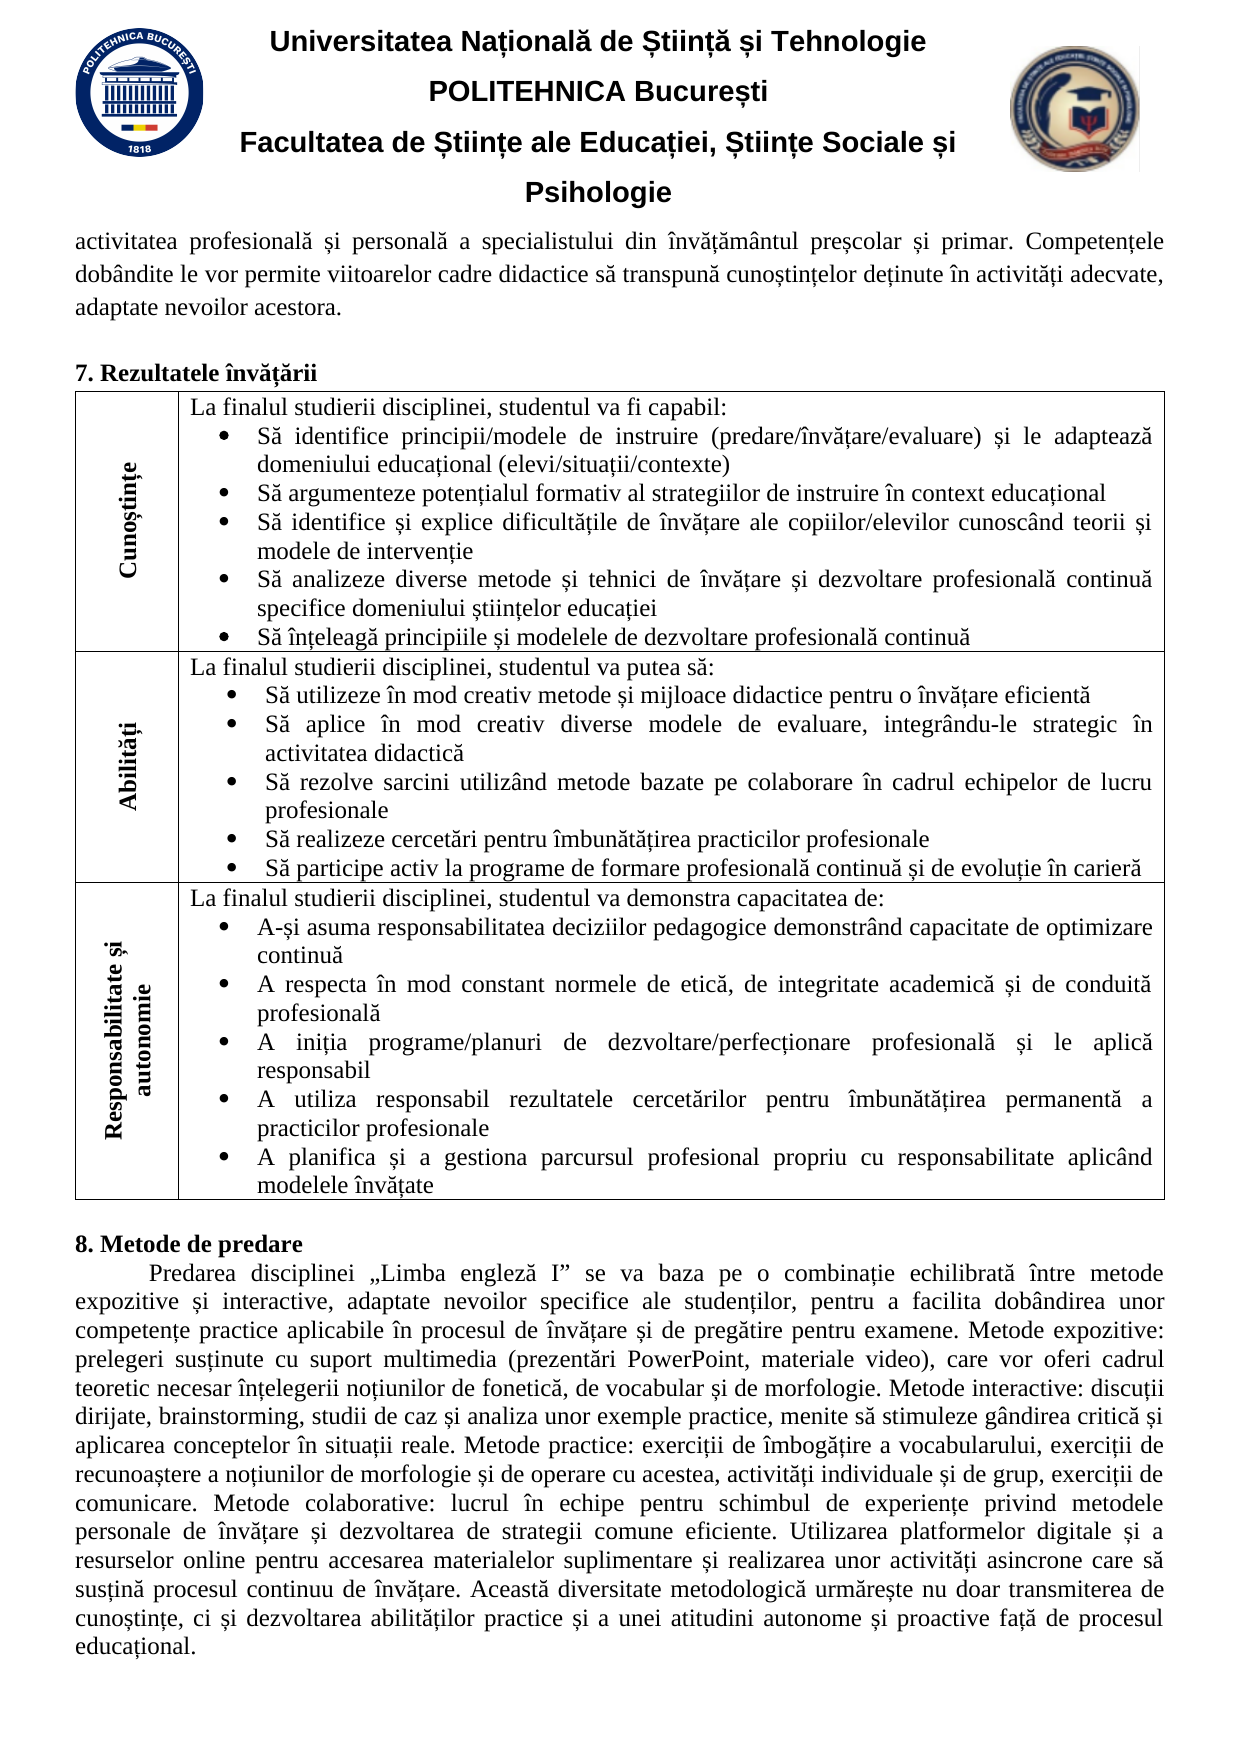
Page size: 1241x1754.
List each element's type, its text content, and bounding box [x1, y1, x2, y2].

table_cell Abilități [76, 652, 178, 882]
table_header La finalul studierii disciplinei, studentul va fi capabil: Să identifice principii/modele de instruire (predare/învățare/evaluare) și le adaptează domeniului educațional (elevi/situații/contexte) Să argumenteze potențialul formativ al strategiilor de instruire în context educațional Să identifice și explice dificultățile de învățare ale copiilor/elevilor cunoscând teorii și modele de intervenție Să analizeze diverse metode și tehnici de învățare și dezvoltare profesională continuă specifice domeniului științelor educației Să înțeleagă principiile și modelele de dezvoltare profesională continuă [179, 392, 1164, 651]
text 8. Metode de predare [75, 1229, 1165, 1258]
table_cell La finalul studierii disciplinei, studentul va putea să: Să utilizeze în mod creativ metode și mijloace didactice pentru o învățare eficientă Să aplice în mod creativ diverse modele de evaluare, integrându-le strategic în activitatea didactică Să rezolve sarcini utilizând metode bazate pe colaborare în cadrul echipelor de lucru profesionale Să realizeze cercetări pentru îmbunătățirea practicilor profesionale Să participe activ la programe de formare profesională continuă și de evoluție în carieră [179, 652, 1164, 882]
table_cell Responsabilitate și autonomie [76, 883, 178, 1199]
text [75, 112, 1165, 321]
table_cell La finalul studierii disciplinei, studentul va demonstra capacitatea de: A-și asuma responsabilitatea deciziilor pedagogice demonstrând capacitate de optimizare continuă A respecta în mod constant normele de etică, de integritate academică și de conduită profesională A iniția programe/planuri de dezvoltare/perfecționare profesională și le aplică responsabil A utiliza responsabil rezultatele cercetărilor pentru îmbunătățirea permanentă a practicilor profesionale A planifica și a gestiona parcursul profesional propriu cu responsabilitate aplicând modelele învățate [179, 883, 1164, 1199]
picture [75, 28, 204, 112]
table_header Cunoștințe [76, 392, 178, 651]
picture [1010, 46, 1142, 172]
text Predarea disciplinei „Limba engleză I” se va baza pe o combinație echilibrată între metode expozitive și interactive, adaptate nevoilor specifice ale studenților, pentru a facilita dobândirea unor competențe practice aplicabile în procesul de învățare și de pregătire pentru examene. Metode expozitive: prelegeri susținute cu suport multimedia (prezentări PowerPoint, materiale video), care vor oferi cadrul teoretic necesar înțelegerii noțiunilor de fonetică, de vocabular și de morfologie. Metode interactive: discuții dirijate, brainstorming, studii de caz și analiza unor exemple practice, menite să stimuleze gândirea critică și aplicarea conceptelor în situații reale. Metode practice: exerciții de îmbogățire a vocabularului, exerciții de recunoaștere a noțiunilor de morfologie și de operare cu acestea, activități individuale și de grup, exerciții de comunicare. Metode colaborative: lucrul în echipe pentru schimbul de experiențe privind metodele personale de învățare și dezvoltarea de strategii comune eficiente. Utilizarea platformelor digitale și a resurselor online pentru accesarea materialelor suplimentare și realizarea unor activități asincrone care să susțină procesul continuu de învățare. Această diversitate metodologică urmărește nu doar transmiterea de cunoștințe, ci și dezvoltarea abilităților practice și a unei atitudini autonome și proactive față de procesul educațional. [75, 1258, 1165, 1660]
text 7. Rezultatele învățării [75, 358, 1165, 387]
